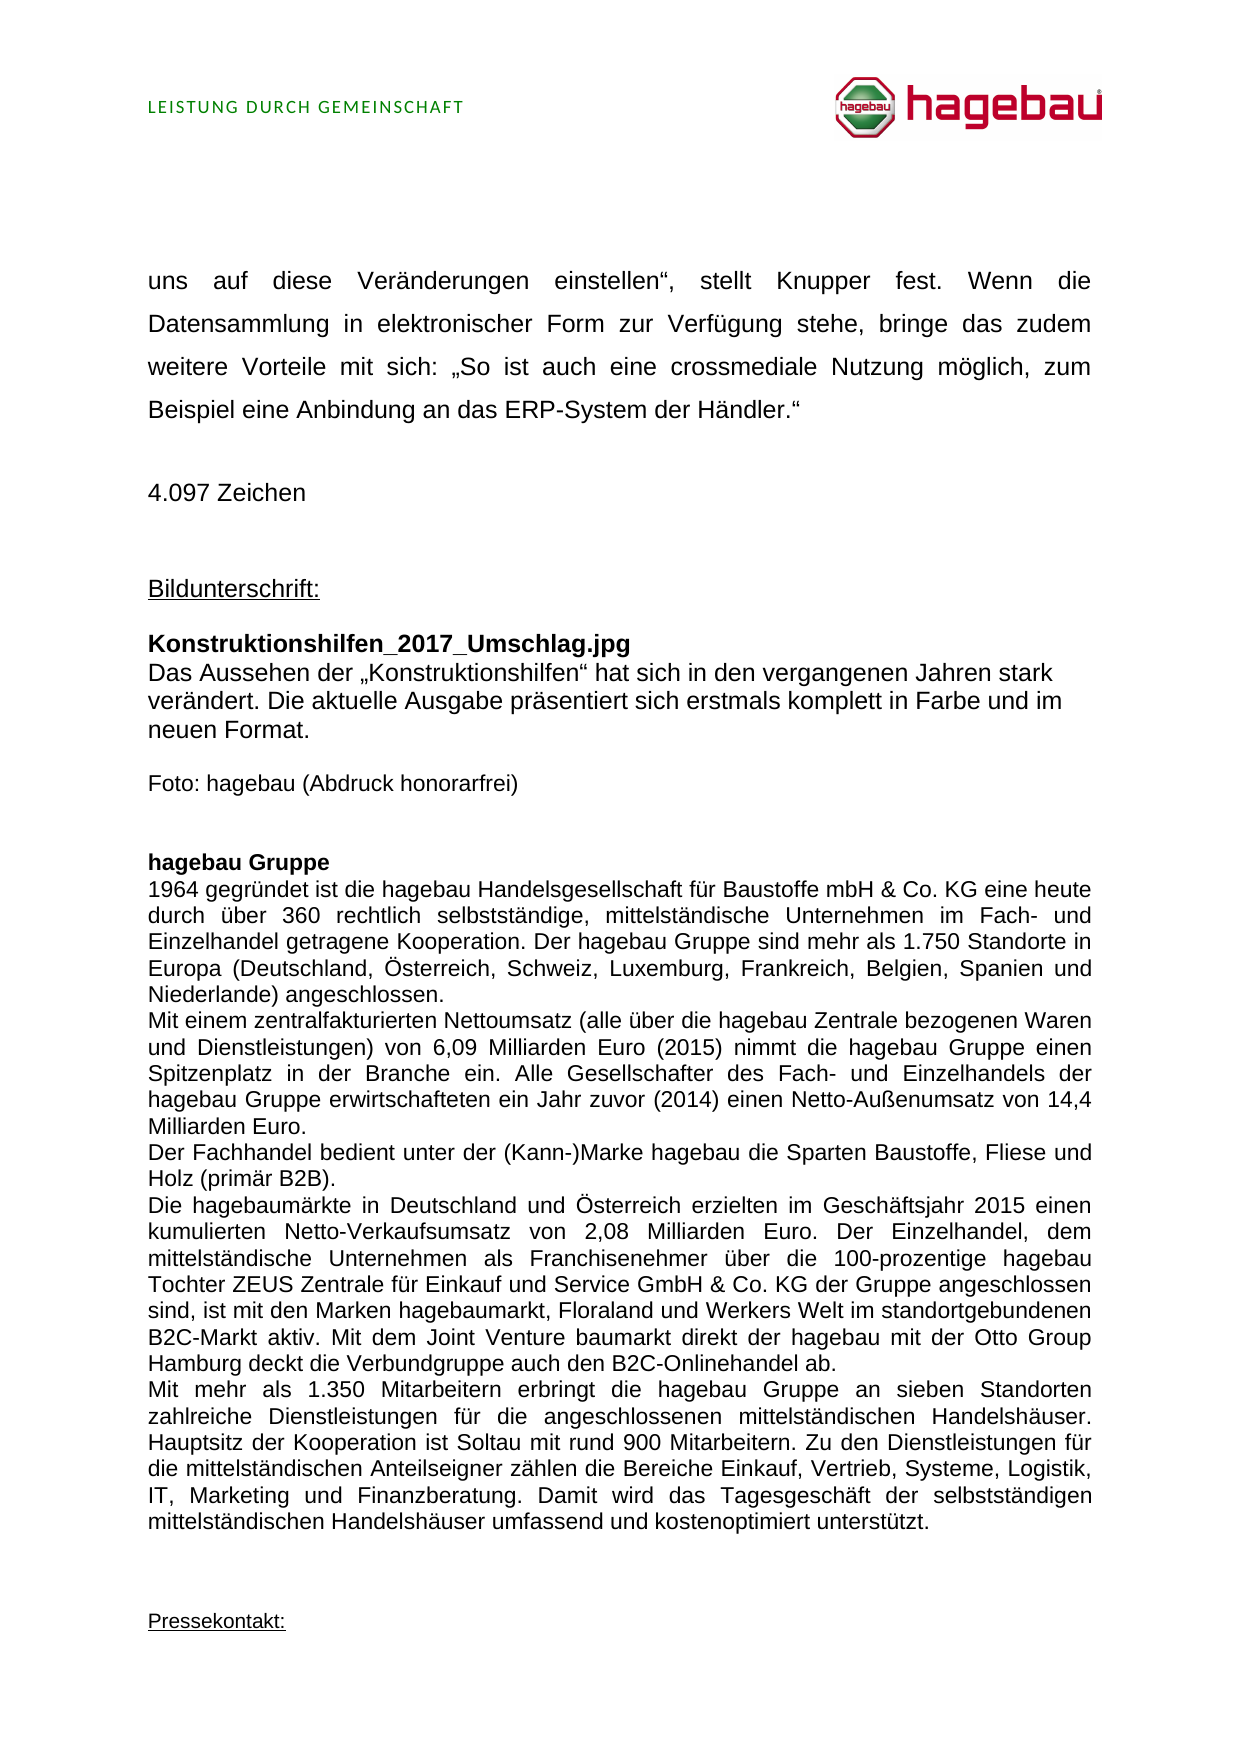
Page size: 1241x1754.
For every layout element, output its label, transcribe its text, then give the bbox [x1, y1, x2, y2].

picture [833, 74, 1103, 140]
text Das Aussehen der „Konstruktionshilfen“ hat sich in den vergangenen Jahren stark verändert. Die aktuelle Ausgabe präsentiert sich erstmals komplett in Farbe und im neuen Format. [148, 657, 1093, 744]
text Mit einem zentralfakturierten Nettoumsatz (alle über die hagebau Zentrale bezogenen Waren und Dienstleistungen) von 6,09 Milliarden Euro (2015) nimmt die hagebau Gruppe einen Spitzenplatz in der Branche ein. Alle Gesellschafter des Fach- und Einzelhandels der hagebau Gruppe erwirtschafteten ein Jahr zuvor (2014) einen Netto-Außenumsatz von 14,4 Milliarden Euro. [148, 1007, 1093, 1139]
text 4.097 Zeichen [148, 478, 1093, 507]
text Der Fachhandel bedient unter der (Kann-)Marke hagebau die Sparten Baustoffe, Fliese und Holz (primär B2B). [148, 1139, 1093, 1192]
text Konstruktionshilfen_2017_Umschlag.jpg [148, 629, 1093, 657]
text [148, 266, 1093, 424]
text Pressekontakt: [148, 1609, 1093, 1633]
text hagebau Gruppe [148, 849, 1093, 876]
text Die hagebaumärkte in Deutschland und Österreich erzielten im Geschäftsjahr 2015 einen kumulierten Netto-Verkaufsumsatz von 2,08 Milliarden Euro. Der Einzelhandel, dem mittelständische Unternehmen als Franchisenehmer über die 100-prozentige hagebau Tochter ZEUS Zentrale für Einkauf und Service GmbH & Co. KG der Gruppe angeschlossen sind, ist mit den Marken hagebaumarkt, Floraland und Werkers Welt im standortgebundenen B2C-Markt aktiv. Mit dem Joint Venture baumarkt direkt der hagebau mit der Otto Group Hamburg deckt die Verbundgruppe auch den B2C-Onlinehandel ab. [148, 1192, 1093, 1376]
text 1964 gegründet ist die hagebau Handelsgesellschaft für Baustoffe mbH & Co. KG eine heute durch über 360 rechtlich selbstständige, mittelständische Unternehmen im Fach- und Einzelhandel getragene Kooperation. Der hagebau Gruppe sind mehr als 1.750 Standorte in Europa (Deutschland, Österreich, Schweiz, Luxemburg, Frankreich, Belgien, Spanien und Niederlande) angeschlossen. [148, 876, 1093, 1007]
text Mit mehr als 1.350 Mitarbeitern erbringt die hagebau Gruppe an sieben Standorten zahlreiche Dienstleistungen für die angeschlossenen mittelständischen Handelshäuser. Hauptsitz der Kooperation ist Soltau mit rund 900 Mitarbeitern. Zu den Dienstleistungen für die mittelständischen Anteilseigner zählen die Bereiche Einkauf, Vertrieb, Systeme, Logistik, IT, Marketing und Finanzberatung. Damit wird das Tagesgeschäft der selbstständigen mittelständischen Handelshäuser umfassend und kostenoptimiert unterstützt. [148, 1376, 1093, 1534]
text Bildunterschrift: [148, 574, 1093, 602]
text Foto: hagebau (Abdruck honorarfrei) [148, 770, 1093, 796]
